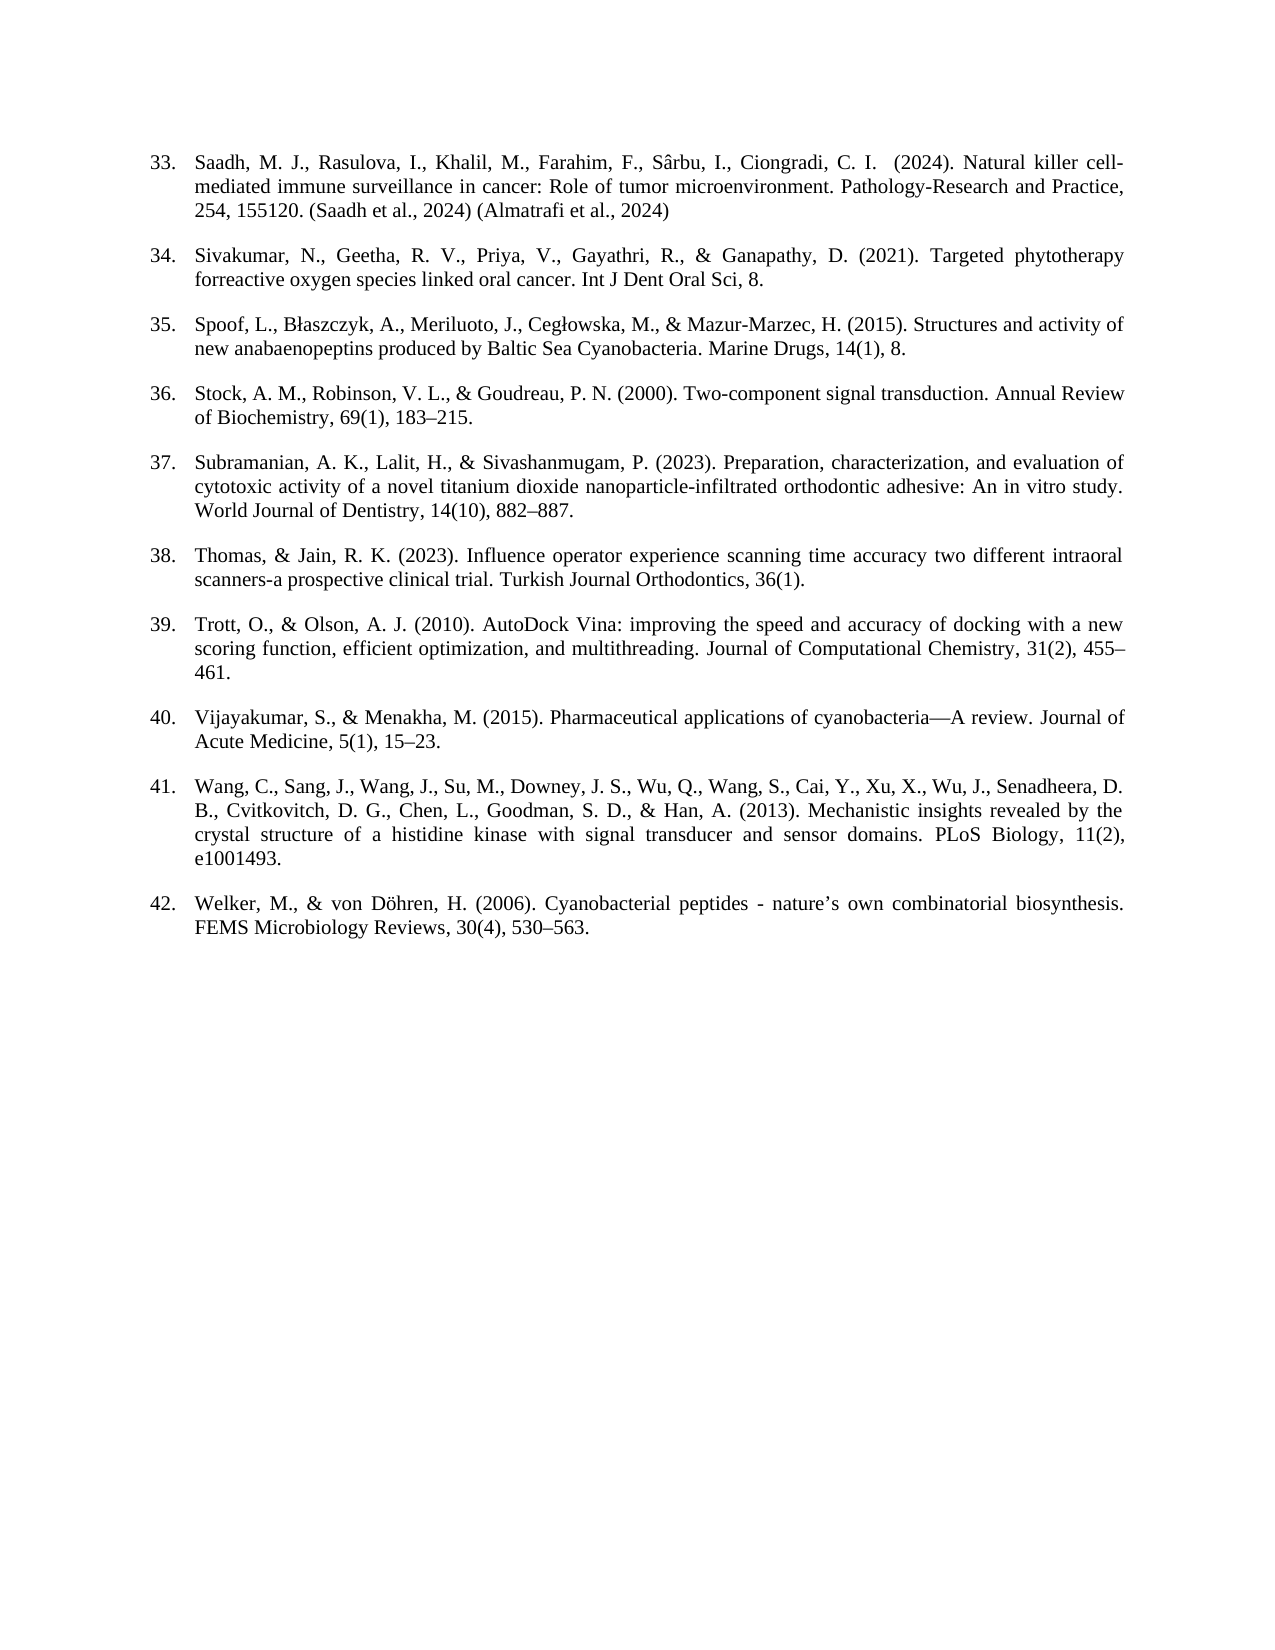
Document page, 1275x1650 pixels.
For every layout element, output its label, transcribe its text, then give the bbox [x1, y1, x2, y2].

text Saadh, M. J., Rasulova, I., Khalil, M., Farahim, F., Sârbu, I., Ciongradi, C. I. (2024). Natural killer cell-mediated immune surveillance in cancer: Role of tumor microenvironment. Pathology-Research and Practice, 254, 155120. (Saadh et al., 2024) (Almatrafi et al., 2024) [150, 150, 1125, 222]
text Subramanian, A. K., Lalit, H., & Sivashanmugam, P. (2023). Preparation, characterization, and evaluation of cytotoxic activity of a novel titanium dioxide nanoparticle-infiltrated orthodontic adhesive: An in vitro study. World Journal of Dentistry, 14(10), 882–887. [150, 450, 1125, 522]
text Trott, O., & Olson, A. J. (2010). AutoDock Vina: improving the speed and accuracy of docking with a new scoring function, efficient optimization, and multithreading. Journal of Computational Chemistry, 31(2), 455–461. [150, 612, 1125, 684]
text Wang, C., Sang, J., Wang, J., Su, M., Downey, J. S., Wu, Q., Wang, S., Cai, Y., Xu, X., Wu, J., Senadheera, D. B., Cvitkovitch, D. G., Chen, L., Goodman, S. D., & Han, A. (2013). Mechanistic insights revealed by the crystal structure of a histidine kinase with signal transducer and sensor domains. PLoS Biology, 11(2), e1001493. [150, 774, 1125, 870]
text Sivakumar, N., Geetha, R. V., Priya, V., Gayathri, R., & Ganapathy, D. (2021). Targeted phytotherapy forreactive oxygen species linked oral cancer. Int J Dent Oral Sci, 8. [150, 243, 1125, 291]
text Welker, M., & von Döhren, H. (2006). Cyanobacterial peptides - nature’s own combinatorial biosynthesis. FEMS Microbiology Reviews, 30(4), 530–563. [150, 891, 1125, 939]
text Thomas, & Jain, R. K. (2023). Influence operator experience scanning time accuracy two different intraoral scanners-a prospective clinical trial. Turkish Journal Orthodontics, 36(1). [150, 543, 1125, 591]
text Vijayakumar, S., & Menakha, M. (2015). Pharmaceutical applications of cyanobacteria—A review. Journal of Acute Medicine, 5(1), 15–23. [150, 705, 1125, 753]
text Spoof, L., Błaszczyk, A., Meriluoto, J., Cegłowska, M., & Mazur-Marzec, H. (2015). Structures and activity of new anabaenopeptins produced by Baltic Sea Cyanobacteria. Marine Drugs, 14(1), 8. [150, 312, 1125, 360]
text Stock, A. M., Robinson, V. L., & Goudreau, P. N. (2000). Two-component signal transduction. Annual Review of Biochemistry, 69(1), 183–215. [150, 381, 1125, 429]
